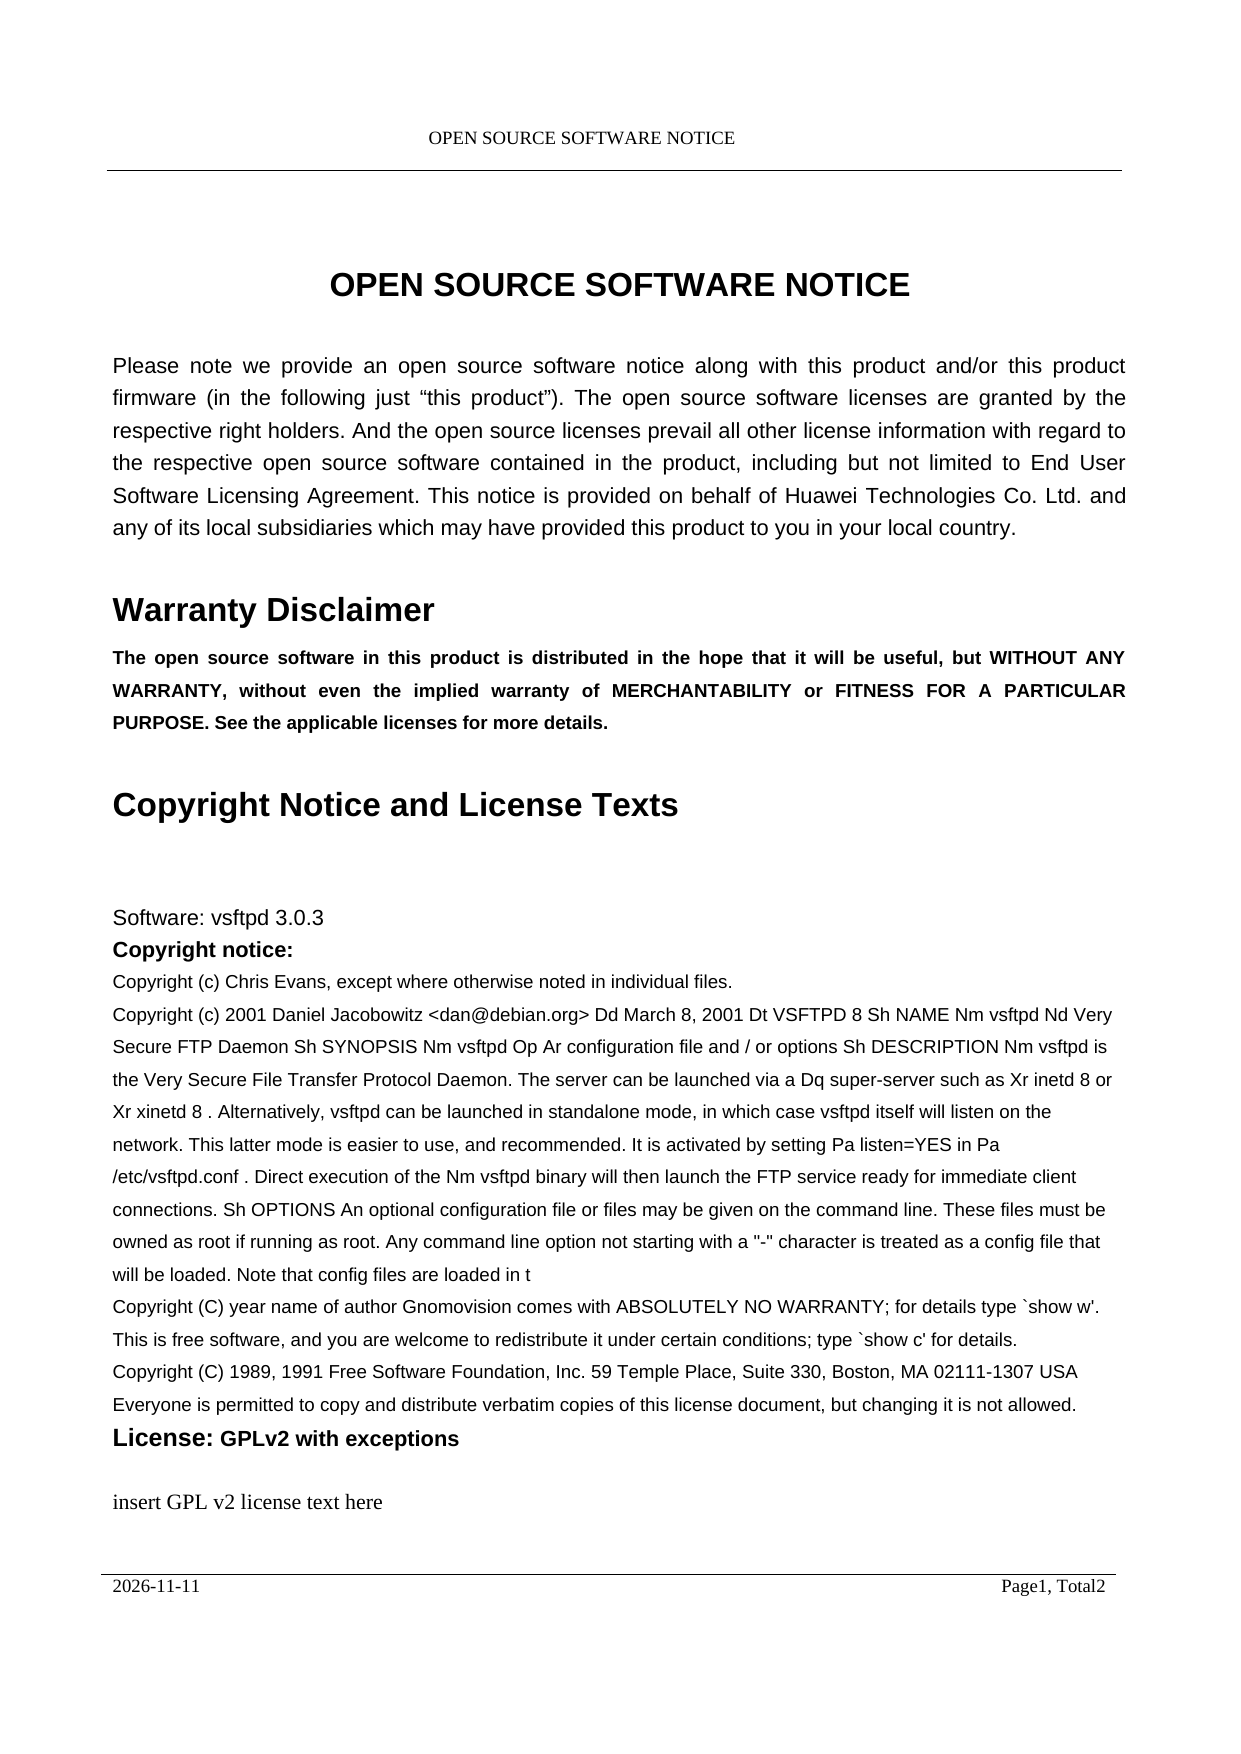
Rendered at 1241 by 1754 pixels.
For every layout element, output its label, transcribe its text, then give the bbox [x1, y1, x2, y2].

text Copyright notice: [112, 933, 1128, 966]
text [112, 1421, 1128, 1518]
text Please note we provide an open source software notice along with this product and/or this product firmware (in the following just “this product”). The open source software licenses are granted by the respective right holders. And the open source licenses prevail all other license information with regard to the respective open source software contained in the product, including but not limited to End User Software Licensing Agreement. This notice is provided on behalf of Huawei Technologies Co. Ltd. and any of its local subsidiaries which may have provided this product to you in your local country. [112, 349, 1128, 544]
text Copyright Notice and License Texts [112, 771, 1128, 836]
text Copyright (C) year name of author Gnomovision comes with ABSOLUTELY NO WARRANTY; for details type `show w'. This is free software, and you are welcome to redistribute it under certain conditions; type `show c' for details. [112, 1291, 1128, 1356]
text Copyright (c) 2001 Daniel Jacobowitz <dan@debian.org> Dd March 8, 2001 Dt VSFTPD 8 Sh NAME Nm vsftpd Nd Very Secure FTP Daemon Sh SYNOPSIS Nm vsftpd Op Ar configuration file and / or options Sh DESCRIPTION Nm vsftpd is the Very Secure File Transfer Protocol Daemon. The server can be launched via a Dq super-server such as Xr inetd 8 or Xr xinetd 8 . Alternatively, vsftpd can be launched in standalone mode, in which case vsftpd itself will listen on the network. This latter mode is easier to use, and recommended. It is activated by setting Pa listen=YES in Pa /etc/vsftpd.conf . Direct execution of the Nm vsftpd binary will then launch the FTP service ready for immediate client connections. Sh OPTIONS An optional configuration file or files may be given on the command line. These files must be owned as root if running as root. Any command line option not starting with a "-" character is treated as a config file that will be loaded. Note that config files are loaded in t [112, 998, 1128, 1291]
text Copyright (c) Chris Evans, except where otherwise noted in individual files. [112, 966, 1128, 998]
text OPEN SOURCE SOFTWARE NOTICE [112, 251, 1128, 316]
text Software: vsftpd 3.0.3 [112, 901, 1128, 933]
text Copyright (C) 1989, 1991 Free Software Foundation, Inc. 59 Temple Place, Suite 330, Boston, MA 02111-1307 USA Everyone is permitted to copy and distribute verbatim copies of this license document, but changing it is not allowed. [112, 1356, 1128, 1421]
text The open source software in this product is distributed in the hope that it will be useful, but WITHOUT ANY WARRANTY, without even the implied warranty of MERCHANTABILITY or FITNESS FOR A PARTICULAR PURPOSE. See the applicable licenses for more details. [112, 641, 1128, 739]
text Warranty Disclaimer [112, 576, 1128, 641]
